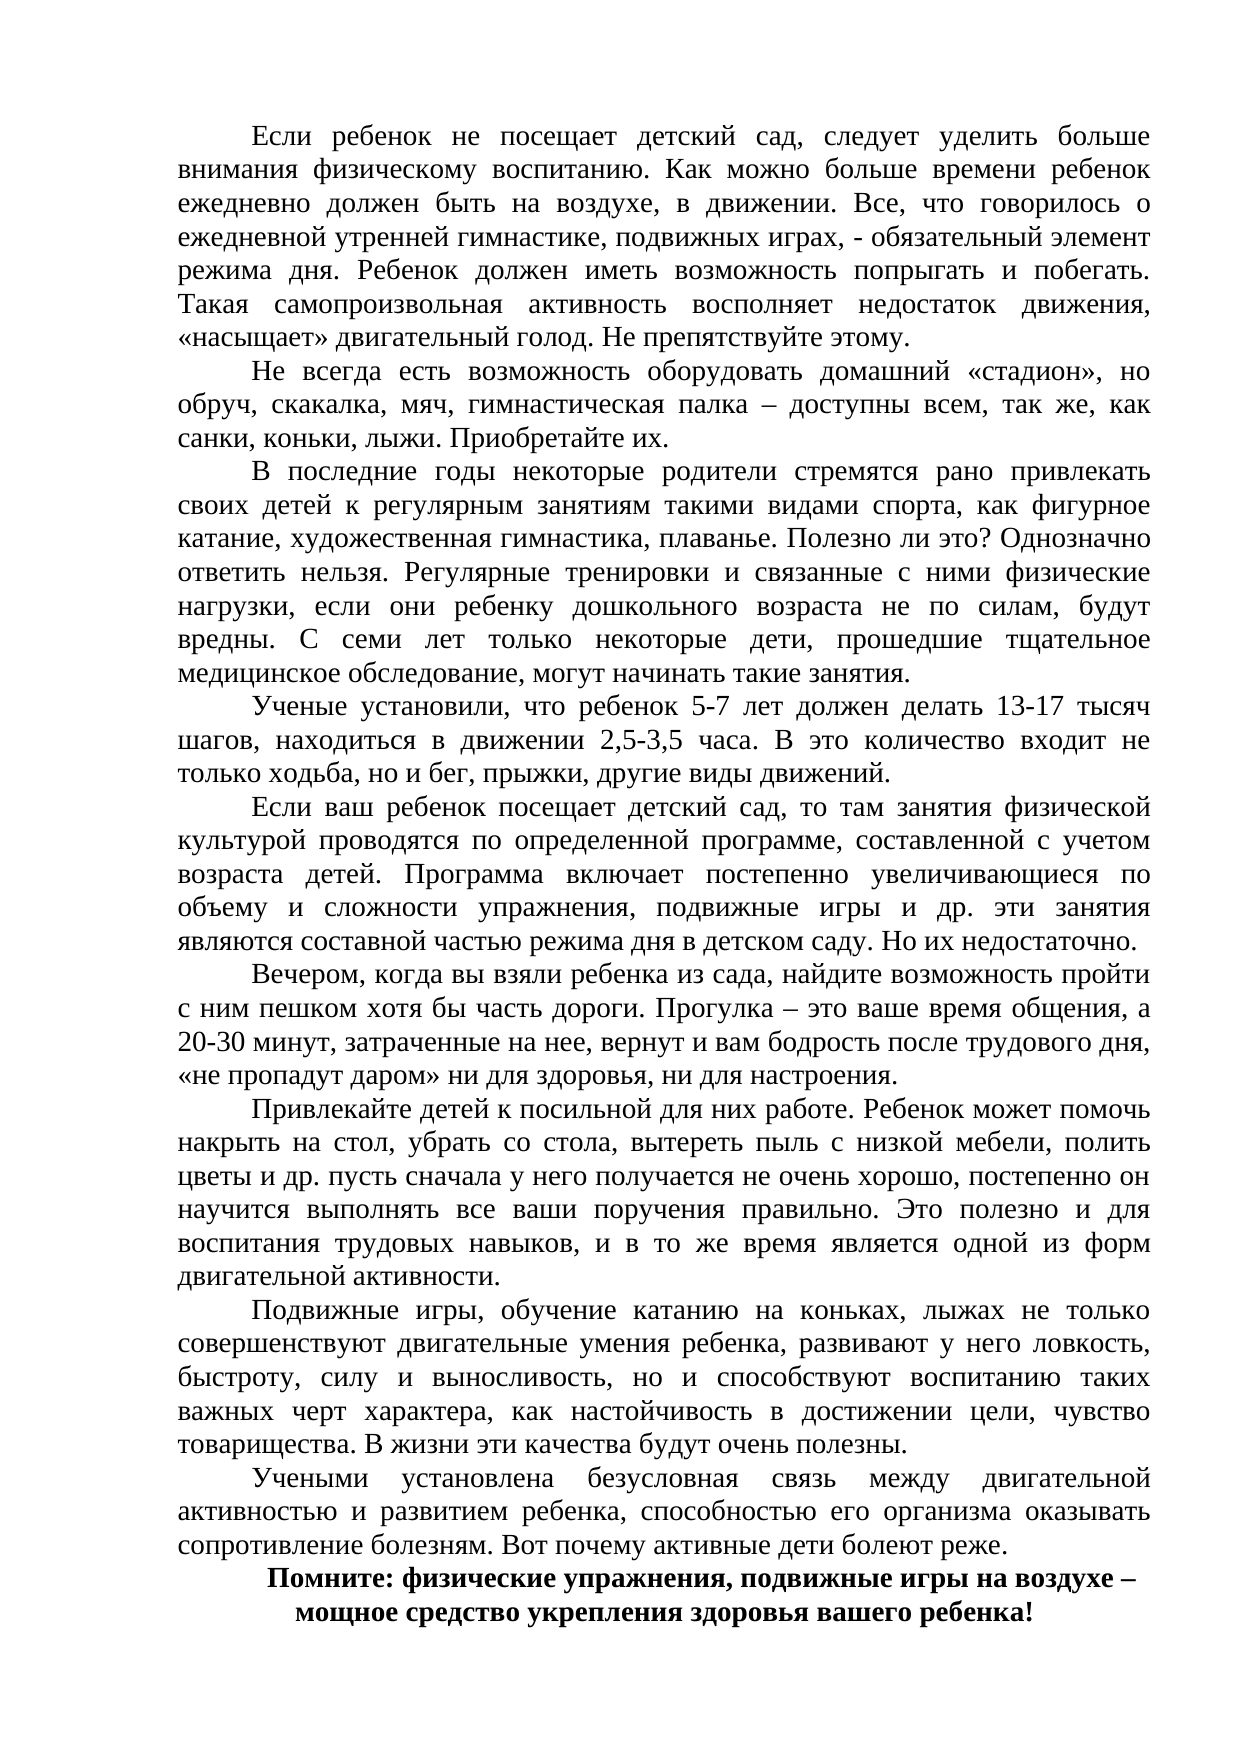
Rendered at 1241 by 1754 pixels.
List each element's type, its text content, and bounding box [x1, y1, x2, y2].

text Не всегда есть возможность оборудовать домашний «стадион», но обруч, скакалка, мяч, гимнастическая палка – доступны всем, так же, как санки, коньки, лыжи. Приобретайте их. [177, 353, 1152, 453]
text Ученые установили, что ребенок 5-7 лет должен делать 13-17 тысяч шагов, находиться в движении 2,5-3,5 часа. В это количество входит не только ходьба, но и бег, прыжки, другие виды движений. [177, 688, 1152, 789]
text Подвижные игры, обучение катанию на коньках, лыжах не только совершенствуют двигательные умения ребенка, развивают у него ловкость, быстроту, силу и выносливость, но и способствуют воспитанию таких важных черт характера, как настойчивость в достижении цели, чувство товарищества. В жизни эти качества будут очень полезны. [177, 1292, 1152, 1460]
text Учеными установлена безусловная связь между двигательной активностью и развитием ребенка, способностью его организма оказывать сопротивление болезням. Вот почему активные дети болеют реже. [177, 1460, 1152, 1560]
text Если ваш ребенок посещает детский сад, то там занятия физической культурой проводятся по определенной программе, составленной с учетом возраста детей. Программа включает постепенно увеличивающиеся по объему и сложности упражнения, подвижные игры и др. эти занятия являются составной частью режима дня в детском саду. Но их недостаточно. [177, 789, 1152, 957]
text Если ребенок не посещает детский сад, следует уделить больше внимания физическому воспитанию. Как можно больше времени ребенок ежедневно должен быть на воздухе, в движении. Все, что говорилось о ежедневной утренней гимнастике, подвижных играх, - обязательный элемент режима дня. Ребенок должен иметь возможность попрыгать и побегать. Такая самопроизвольная активность восполняет недостаток движения, «насыщает» двигательный голод. Не препятствуйте этому. [177, 118, 1152, 353]
text В последние годы некоторые родители стремятся рано привлекать своих детей к регулярным занятиям такими видами спорта, как фигурное катание, художественная гимнастика, плаванье. Полезно ли это? Однозначно ответить нельзя. Регулярные тренировки и связанные с ними физические нагрузки, если они ребенку дошкольного возраста не по силам, будут вредны. С семи лет только некоторые дети, прошедшие тщательное медицинское обследование, могут начинать такие занятия. [177, 453, 1152, 688]
text Вечером, когда вы взяли ребенка из сада, найдите возможность пройти с ним пешком хотя бы часть дороги. Прогулка – это ваше время общения, а 20-30 минут, затраченные на нее, вернут и вам бодрость после трудового дня, «не пропадут даром» ни для здоровья, ни для настроения. [177, 957, 1152, 1091]
text Помните: физические упражнения, подвижные игры на воздухе – мощное средство укрепления здоровья вашего ребенка! [177, 1560, 1152, 1627]
text Привлекайте детей к посильной для них работе. Ребенок может помочь накрыть на стол, убрать со стола, вытереть пыль с низкой мебели, полить цветы и др. пусть сначала у него получается не очень хорошо, постепенно он научится выполнять все ваши поручения правильно. Это полезно и для воспитания трудовых навыков, и в то же время является одной из форм двигательной активности. [177, 1091, 1152, 1292]
